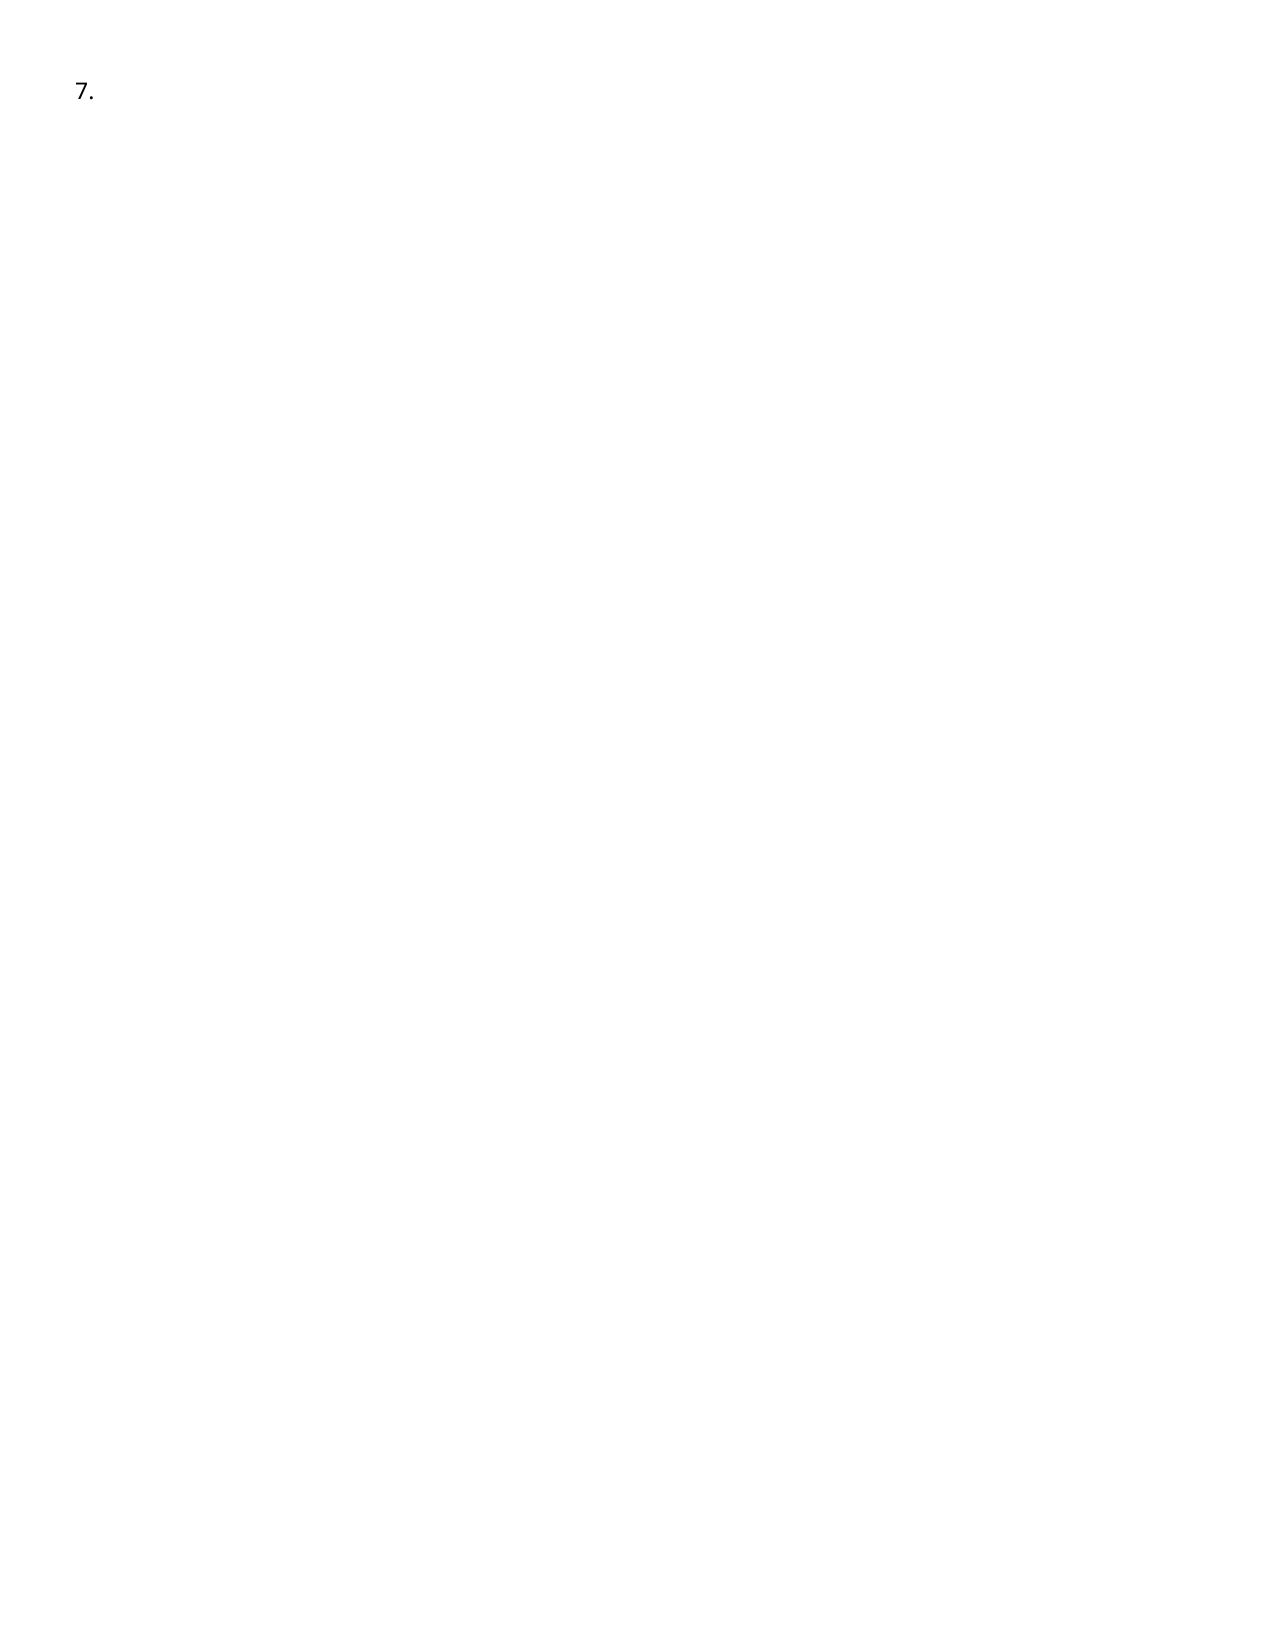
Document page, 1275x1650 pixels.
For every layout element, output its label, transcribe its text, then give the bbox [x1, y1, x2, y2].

text 7. [75, 75, 1200, 106]
